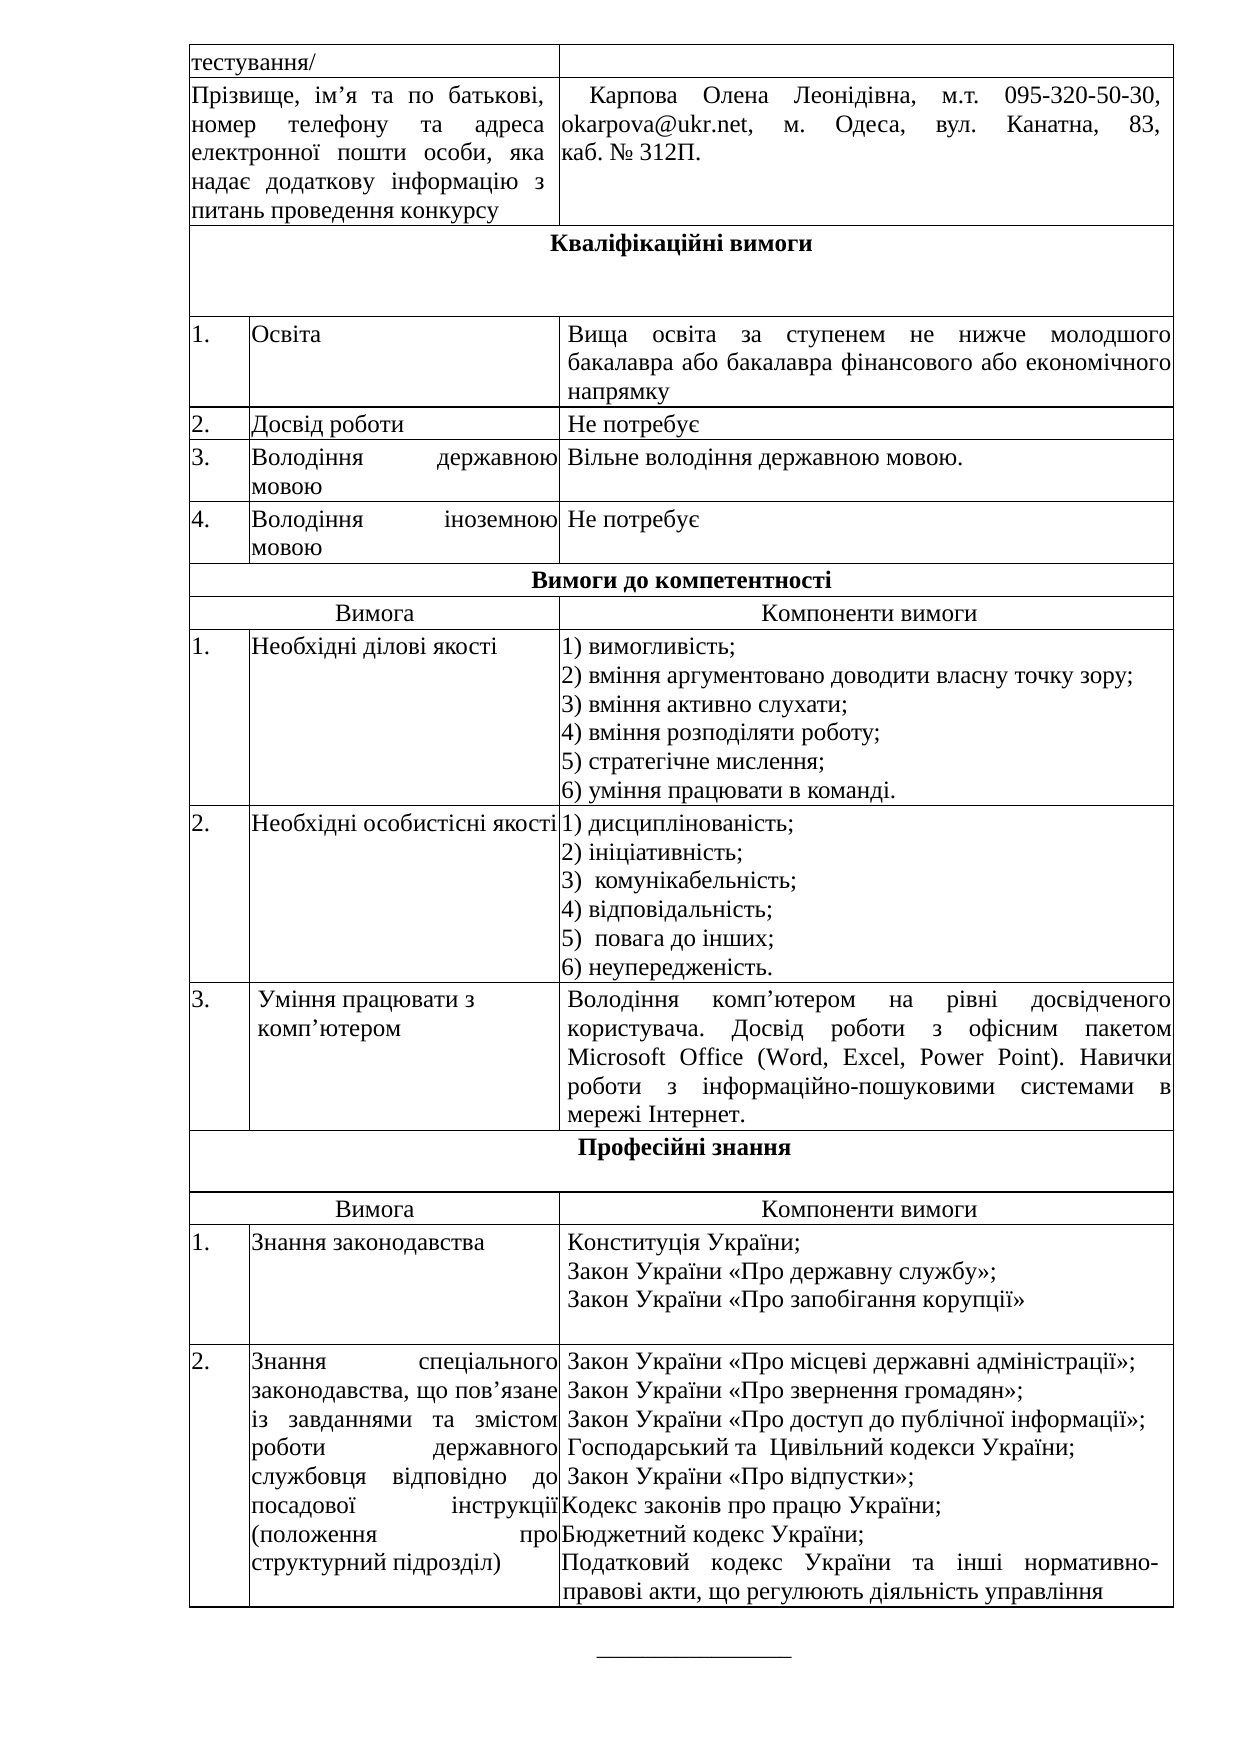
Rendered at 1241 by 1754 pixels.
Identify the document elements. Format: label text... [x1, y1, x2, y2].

table_cell Компоненти вимоги [560, 597, 1173, 628]
table_cell Досвід роботи [250, 408, 559, 439]
table_cell 3. [190, 983, 249, 1130]
table_cell 1) дисциплінованість; 2) ініціативність; 3) комунікабельність; 4) відповідальність; 5) повага до інших; 6) неупередженість. [560, 806, 1173, 982]
table_cell Необхідні ділові якості [250, 630, 559, 805]
table_cell 1. [190, 1225, 249, 1343]
table_cell 1) вимогливість; 2) вміння аргументовано доводити власну точку зору; 3) вміння активно слухати; 4) вміння розподіляти роботу; 5) стратегічне мислення; 6) уміння працювати в команді. [560, 630, 1173, 805]
table_cell Вимоги до компетентності [190, 564, 1173, 596]
table_cell Карпова Олена Леонідівна, м.т. 095-320-50-30, okarpova@ukr.net, м. Одеса, вул. Канатна, 83, каб. № 312П. [560, 78, 1173, 225]
table_cell Кваліфікаційні вимоги [190, 226, 1173, 316]
table_cell Компоненти вимоги [560, 1193, 1173, 1224]
table_cell Конституція України; Закон України «Про державну службу»; Закон України «Про запобігання корупції» [560, 1225, 1173, 1343]
table_cell Освіта [250, 317, 559, 406]
table_cell Знання законодавства [250, 1225, 559, 1343]
table_cell 3. [190, 440, 249, 501]
table_cell Володіння комп’ютером на рівні досвідченого користувача. Досвід роботи з офісним пакетом Microsoft Office (Word, Excel, Power Point). Навички роботи з інформаційно-пошуковими системами в мережі Інтернет. [560, 983, 1173, 1130]
table_cell Вища освіта за ступенем не нижче молодшого бакалавра або бакалавра фінансового або економічного напрямку [560, 317, 1173, 406]
table_cell Професійні знання [190, 1131, 1173, 1191]
table_cell Вимога [190, 597, 559, 628]
table_cell Володіння державною мовою [250, 440, 559, 501]
table_cell 2. [190, 806, 249, 982]
table_cell Уміння працювати з комп’ютером [250, 983, 559, 1130]
table_cell 1. [190, 630, 249, 805]
table_cell Прізвище, ім’я та по батькові, номер телефону та адреса електронної пошти особи, яка надає додаткову інформацію з питань проведення конкурсу [190, 78, 559, 225]
table_cell Не потребує [560, 408, 1173, 439]
table_cell 2. [190, 1345, 249, 1606]
table_cell 4. [190, 502, 249, 563]
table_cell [190, 45, 559, 77]
table_cell Не потребує [560, 502, 1173, 563]
table_cell Необхідні особистісні якості [250, 806, 559, 982]
table_cell Вимога [190, 1193, 559, 1224]
table_cell Вільне володіння державною мовою. [560, 440, 1173, 501]
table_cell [560, 45, 1173, 77]
table_cell Знання спеціального законодавства, що пов’язане із завданнями та змістом роботи державного службовця відповідно до посадової інструкції (положення про структурний підрозділ) [250, 1345, 559, 1606]
table_cell Закон України «Про місцеві державні адміністрації»; Закон України «Про звернення громадян»; Закон України «Про доступ до публічної інформації»; Господарський та Цивільний кодекси України; Закон України «Про відпустки»; Кодекс законів про працю України; Бюджетний кодекс України; Податковий кодекс України та інші нормативно-правові акти, що регулюють діяльність управління [560, 1345, 1173, 1606]
table_cell Володіння іноземною мовою [250, 502, 559, 563]
text _________________ [177, 1634, 1211, 1660]
table_cell 2. [190, 408, 249, 439]
table_cell 1. [190, 317, 249, 406]
